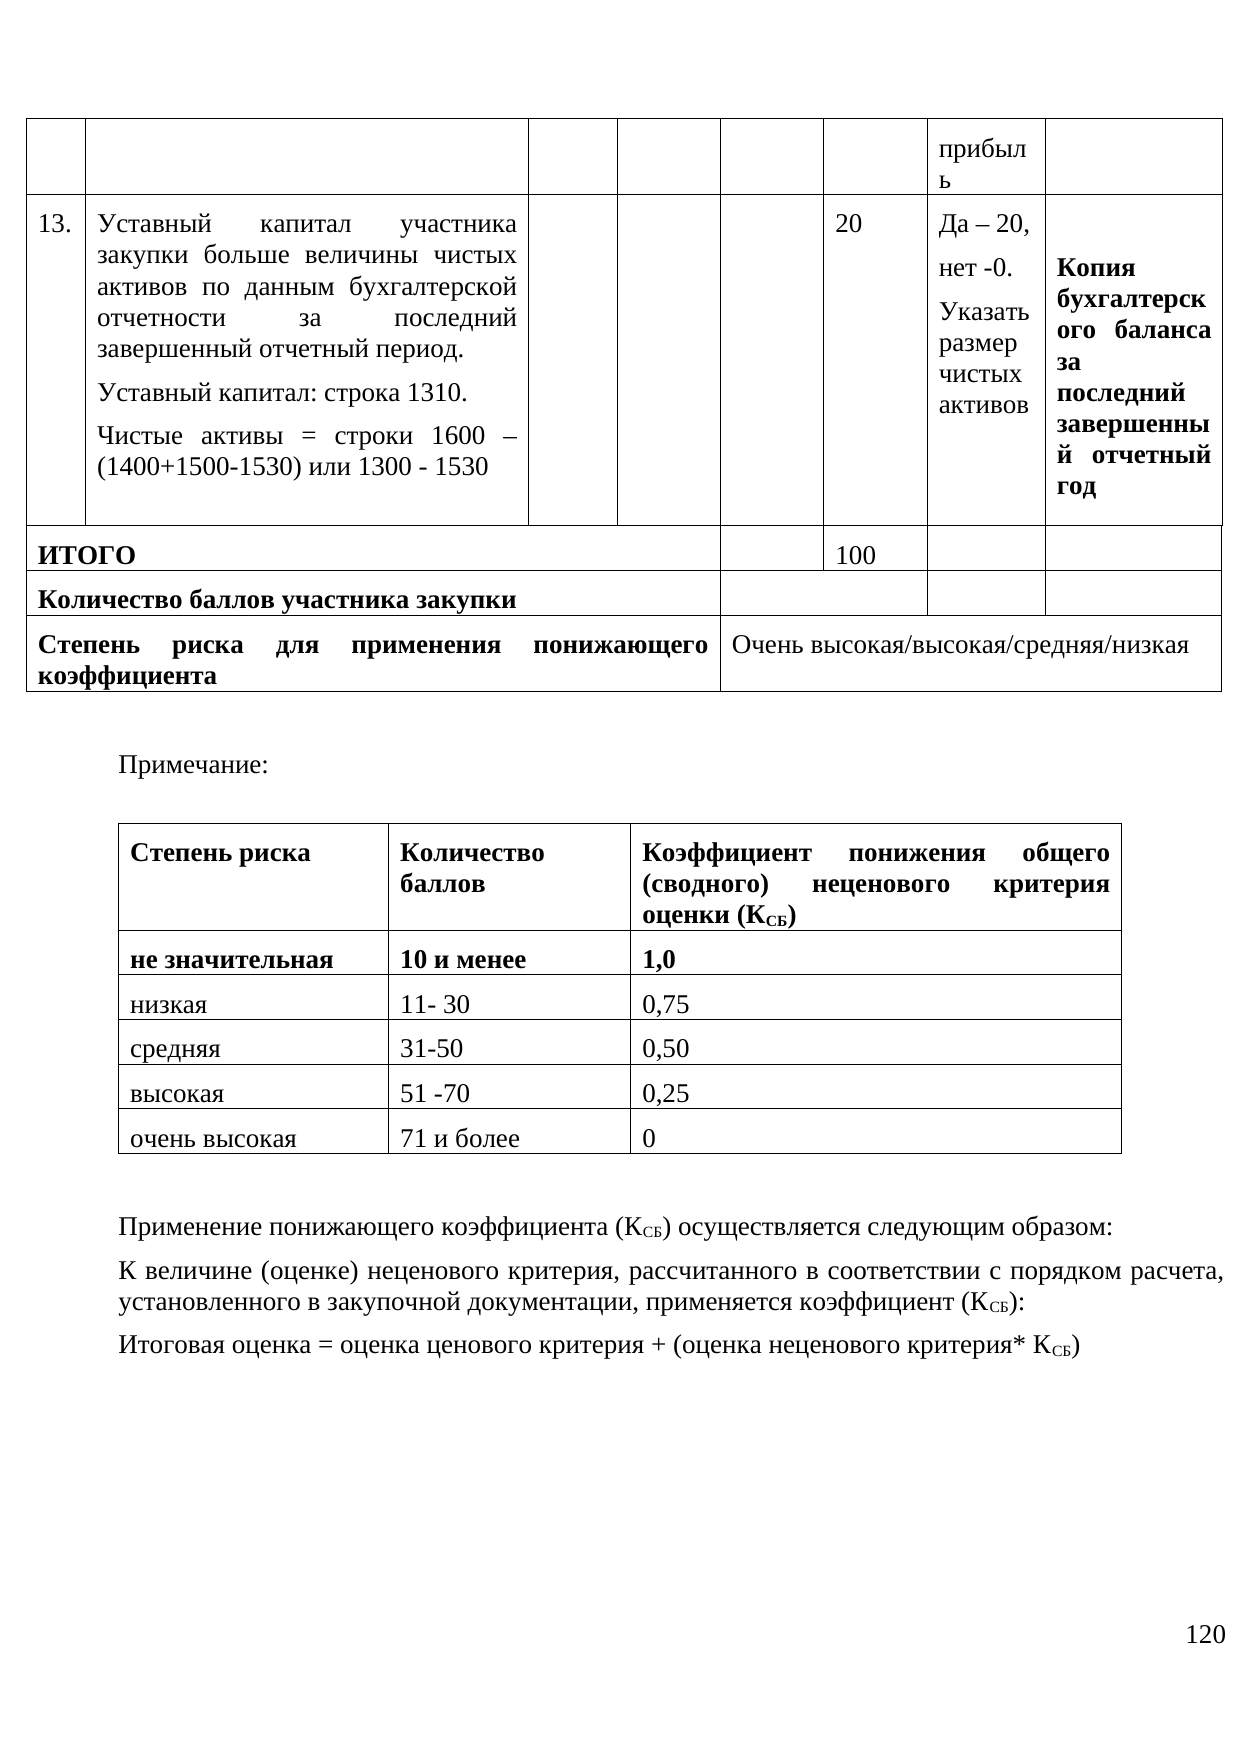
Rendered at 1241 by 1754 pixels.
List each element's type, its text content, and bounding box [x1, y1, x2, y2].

text Применение понижающего коэффициента (КСБ) осуществляется следующим образом: [118, 1210, 1226, 1241]
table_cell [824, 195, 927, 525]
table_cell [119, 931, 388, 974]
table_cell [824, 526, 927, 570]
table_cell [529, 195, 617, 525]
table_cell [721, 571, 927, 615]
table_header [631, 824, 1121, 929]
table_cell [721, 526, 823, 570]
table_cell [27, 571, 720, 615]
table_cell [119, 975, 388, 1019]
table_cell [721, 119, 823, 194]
text Итоговая оценка = оценка ценового критерия + (оценка неценового критерия* КСБ) [118, 1328, 1226, 1360]
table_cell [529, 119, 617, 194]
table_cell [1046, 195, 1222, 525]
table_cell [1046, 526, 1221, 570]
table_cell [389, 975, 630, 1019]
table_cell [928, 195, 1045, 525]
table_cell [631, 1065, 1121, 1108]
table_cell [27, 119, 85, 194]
text Примечание: [118, 748, 1226, 779]
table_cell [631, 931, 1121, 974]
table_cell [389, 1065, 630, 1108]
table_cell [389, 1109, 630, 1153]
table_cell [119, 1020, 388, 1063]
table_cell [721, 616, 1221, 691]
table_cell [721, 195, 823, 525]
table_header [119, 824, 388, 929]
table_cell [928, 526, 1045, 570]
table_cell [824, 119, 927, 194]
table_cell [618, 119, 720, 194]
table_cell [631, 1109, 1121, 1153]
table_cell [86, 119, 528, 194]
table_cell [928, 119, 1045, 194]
text К величине (оценке) неценового критерия, рассчитанного в соответствии с порядком расчета, установленного в закупочной документации, применяется коэффициент (КСБ): [118, 1254, 1226, 1316]
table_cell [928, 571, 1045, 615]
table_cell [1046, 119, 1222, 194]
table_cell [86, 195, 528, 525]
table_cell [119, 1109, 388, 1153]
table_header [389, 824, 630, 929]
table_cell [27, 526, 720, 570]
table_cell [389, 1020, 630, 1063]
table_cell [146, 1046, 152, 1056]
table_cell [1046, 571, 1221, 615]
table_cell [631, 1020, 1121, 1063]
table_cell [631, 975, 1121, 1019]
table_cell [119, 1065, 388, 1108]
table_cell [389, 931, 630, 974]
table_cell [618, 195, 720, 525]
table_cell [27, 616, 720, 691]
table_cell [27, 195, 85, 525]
